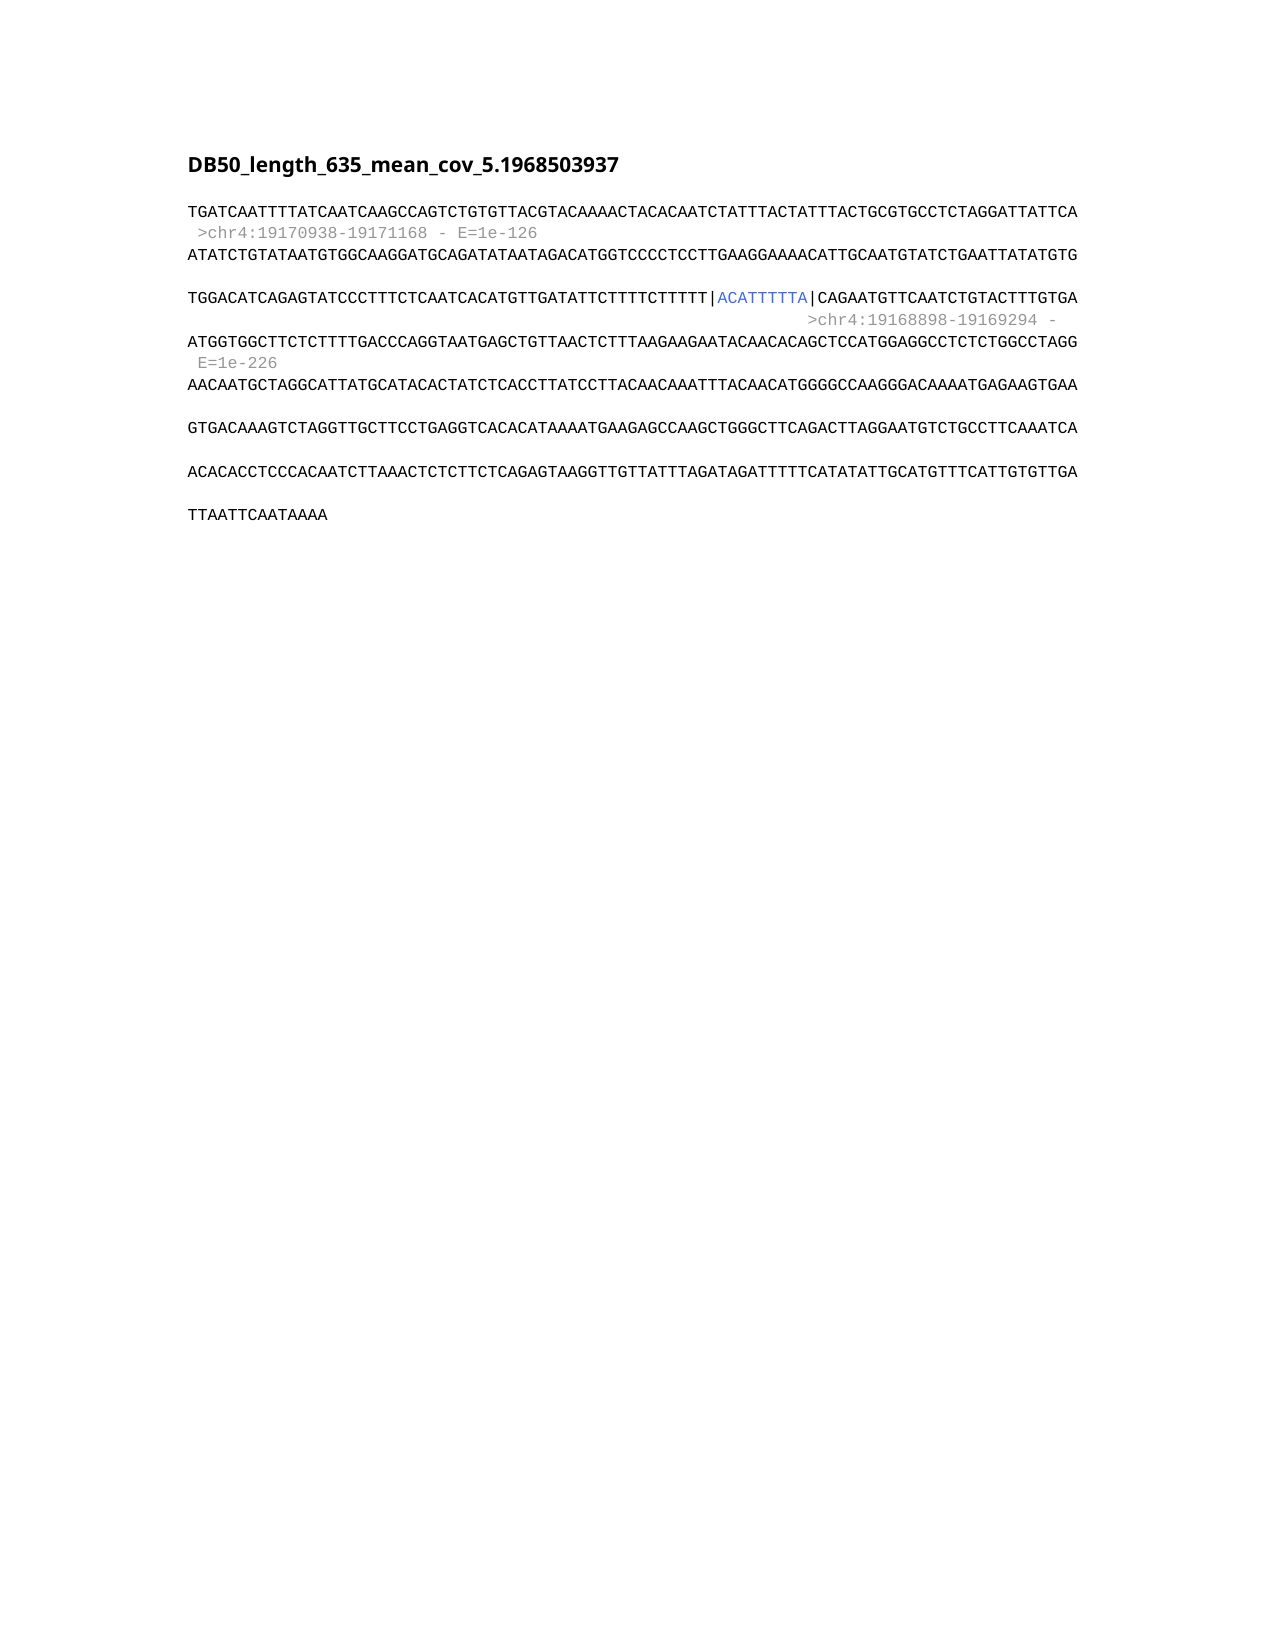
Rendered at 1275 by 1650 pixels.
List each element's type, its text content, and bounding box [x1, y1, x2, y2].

text TGATCAATTTTATCAATCAAGCCAGTCTGTGTTACGTACAAAACTACACAATCTATTTACTATTTACTGCGTGCCTCTAGGATTATTCA >chr4:19170938-19171168 - E=1e-126 ATATCTGTATAATGTGGCAAGGATGCAGATATAATAGACATGGTCCCCTCCTTGAAGGAAAACATTGCAATGTATCTGAATTATATGTG TGGACATCAGAGTATCCCTTTCTCAATCACATGTTGATATTCTTTTCTTTTT|ACATTTTTA|CAGAATGTTCAATCTGTACTTTGTGA >chr4:19168898-19169294 - ATGGTGGCTTCTCTTTTGACCCAGGTAATGAGCTGTTAACTCTTTAAGAAGAATACAACACAGCTCCATGGAGGCCTCTCTGGCCTAGG E=1e-226 AACAATGCTAGGCATTATGCATACACTATCTCACCTTATCCTTACAACAAATTTACAACATGGGGCCAAGGGACAAAATGAGAAGTGAA GTGACAAAGTCTAGGTTGCTTCCTGAGGTCACACATAAAATGAAGAGCCAAGCTGGGCTTCAGACTTAGGAATGTCTGCCTTCAAATCA ACACACCTCCCACAATCTTAAACTCTCTTCTCAGAGTAAGGTTGTTATTTAGATAGATTTTTCATATATTGCATGTTTCATTGTGTTGA TTAATTCAATAAAA [187, 203, 1087, 526]
text DB50_length_635_mean_cov_5.1968503937 [187, 150, 1087, 178]
